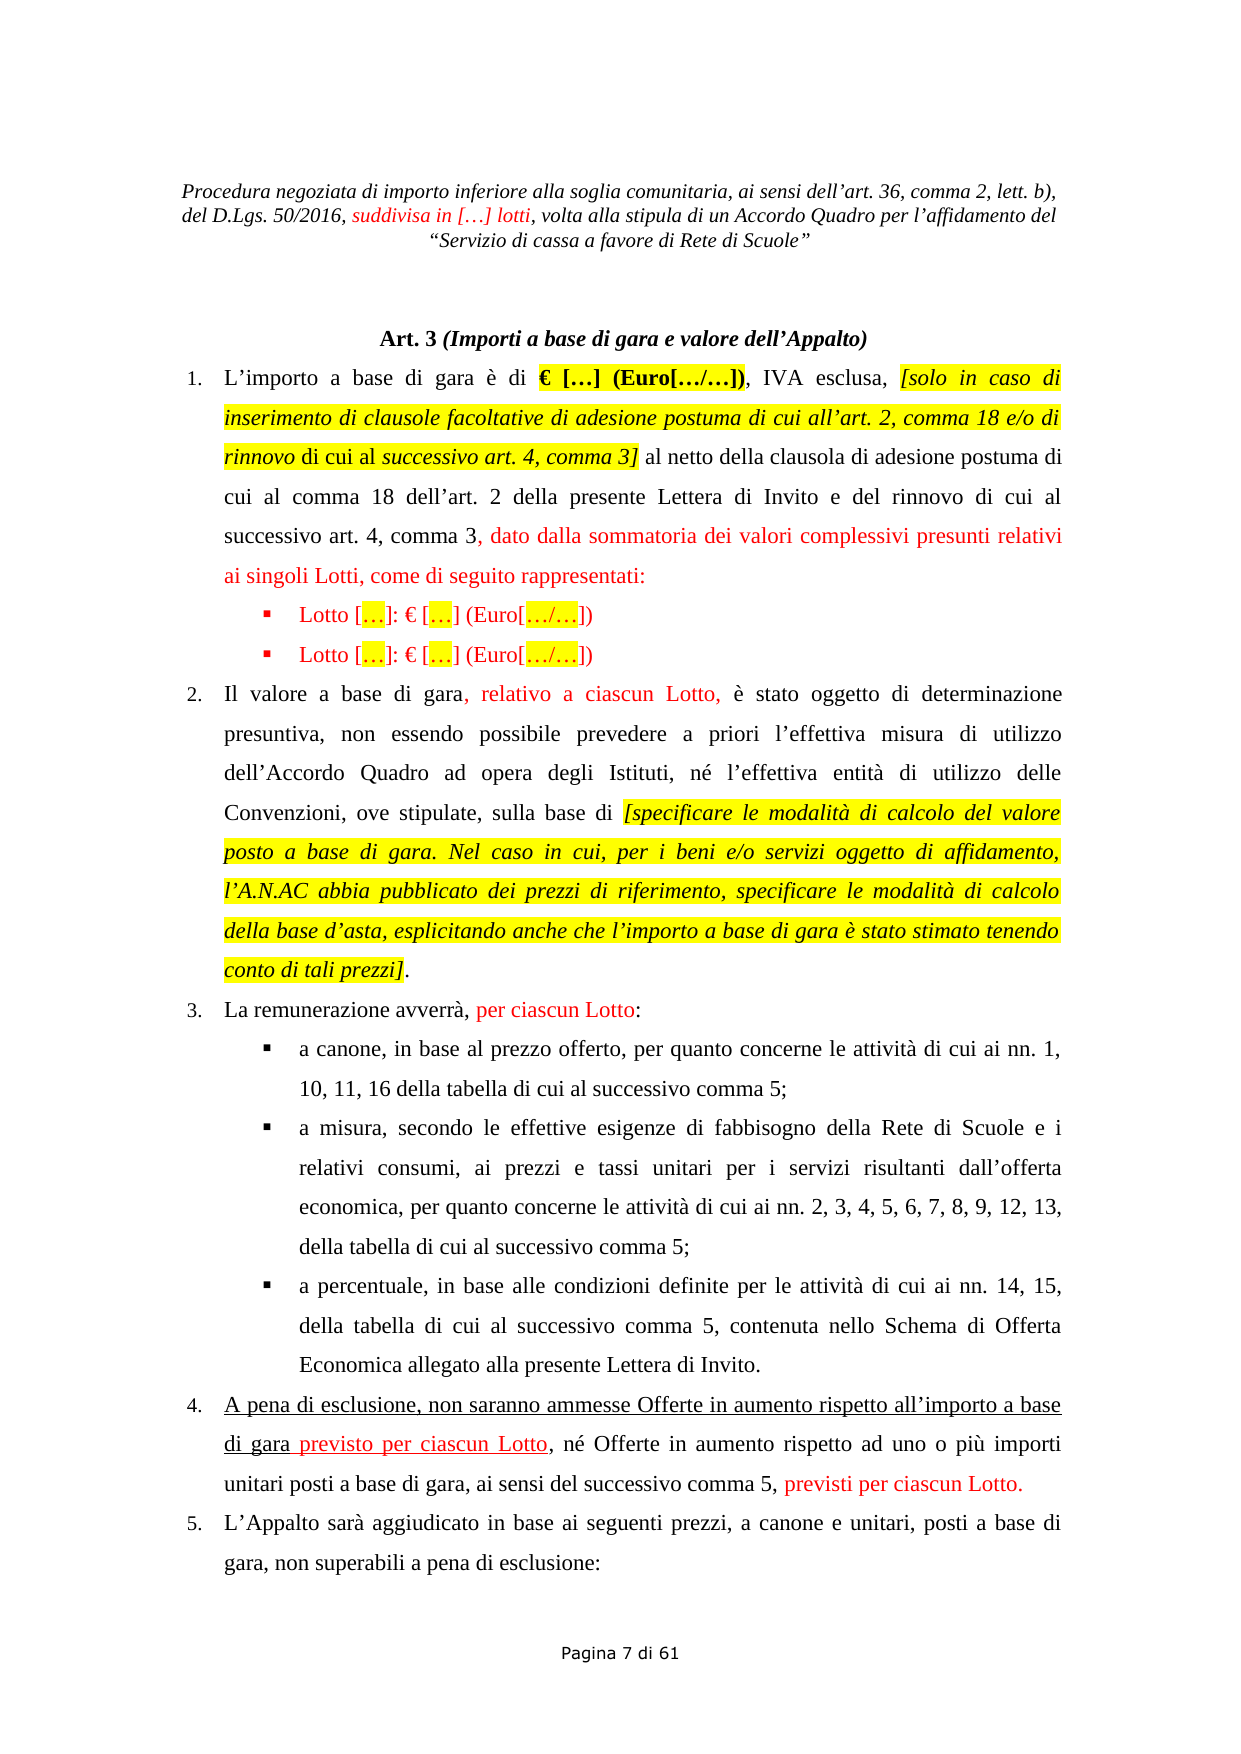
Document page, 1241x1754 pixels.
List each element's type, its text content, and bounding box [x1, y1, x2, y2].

subtitle Art. 3 (Importi a base di gara e valore dell’Appalto) [187, 325, 1063, 351]
list Lotto […]: € […] (Euro[…/…]) [452, 641, 526, 667]
list Lotto […]: € […] (Euro[…/…]) [262, 601, 362, 628]
list Lotto […]: € […] (Euro[…/…]) [452, 601, 526, 628]
list Lotto […]: € […] (Euro[…/…]) [262, 641, 362, 667]
list A pena di esclusione, non saranno ammesse Offerte in aumento rispetto all’importo a base di gara previsto per ciascun Lotto, né Offerte in aumento rispetto ad uno o più importi unitari posti a base di gara, ai sensi del successivo comma 5, previsti per ciascun Lotto. [187, 1391, 1063, 1496]
list Lotto […]: € […] (Euro[…/…]) [578, 641, 1063, 667]
list Lotto […]: € […] (Euro[…/…]) [578, 601, 1063, 628]
list Il valore a base di gara, relativo a ciascun Lotto, è stato oggetto di determinazione presuntiva, non essendo possibile prevedere a priori l’effettiva misura di utilizzo dell’Accordo Quadro ad opera degli Istituti, né l’effettiva entità di utilizzo delle Convenzioni, ove stipulate, sulla base di [specificare le modalità di calcolo del valore posto a base di gara. Nel caso in cui, per i beni e/o servizi oggetto di affidamento, l’A.N.AC abbia pubblicato dei prezzi di riferimento, specificare le modalità di calcolo della base d’asta, esplicitando anche che l’importo a base di gara è stato stimato tenendo conto di tali prezzi]. [187, 680, 1063, 983]
list a canone, in base al prezzo offerto, per quanto concerne le attività di cui ai nn. 1, 10, 11, 16 della tabella di cui al successivo comma 5; [262, 1036, 1063, 1101]
list a misura, secondo le effettive esigenze di fabbisogno della Rete di Scuole e i relativi consumi, ai prezzi e tassi unitari per i servizi risultanti dall’offerta economica, per quanto concerne le attività di cui ai nn. 2, 3, 4, 5, 6, 7, 8, 9, 12, 13, della tabella di cui al successivo comma 5; [262, 1114, 1063, 1259]
list L’Appalto sarà aggiudicato in base ai seguenti prezzi, a canone e unitari, posti a base di gara, non superabili a pena di esclusione: [187, 1509, 1063, 1575]
list a percentuale, in base alle condizioni definite per le attività di cui ai nn. 14, 15, della tabella di cui al successivo comma 5, contenuta nello Schema di Offerta Economica allegato alla presente Lettera di Invito. [262, 1272, 1063, 1378]
list La remunerazione avverrà, per ciascun Lotto: [187, 996, 1063, 1022]
list L’importo a base di gara è di € […] (Euro[…/…]), IVA esclusa, [solo in caso di inserimento di clausole facoltative di adesione postuma di cui all’art. 2, comma 18 e/o di rinnovo di cui al successivo art. 4, comma 3] al netto della clausola di adesione postuma di cui al comma 18 dell’art. 2 della presente Lettera di Invito e del rinnovo di cui al successivo art. 4, comma 3, dato dalla sommatoria dei valori complessivi presunti relativi ai singoli Lotti, come di seguito rappresentati: [187, 364, 1063, 588]
